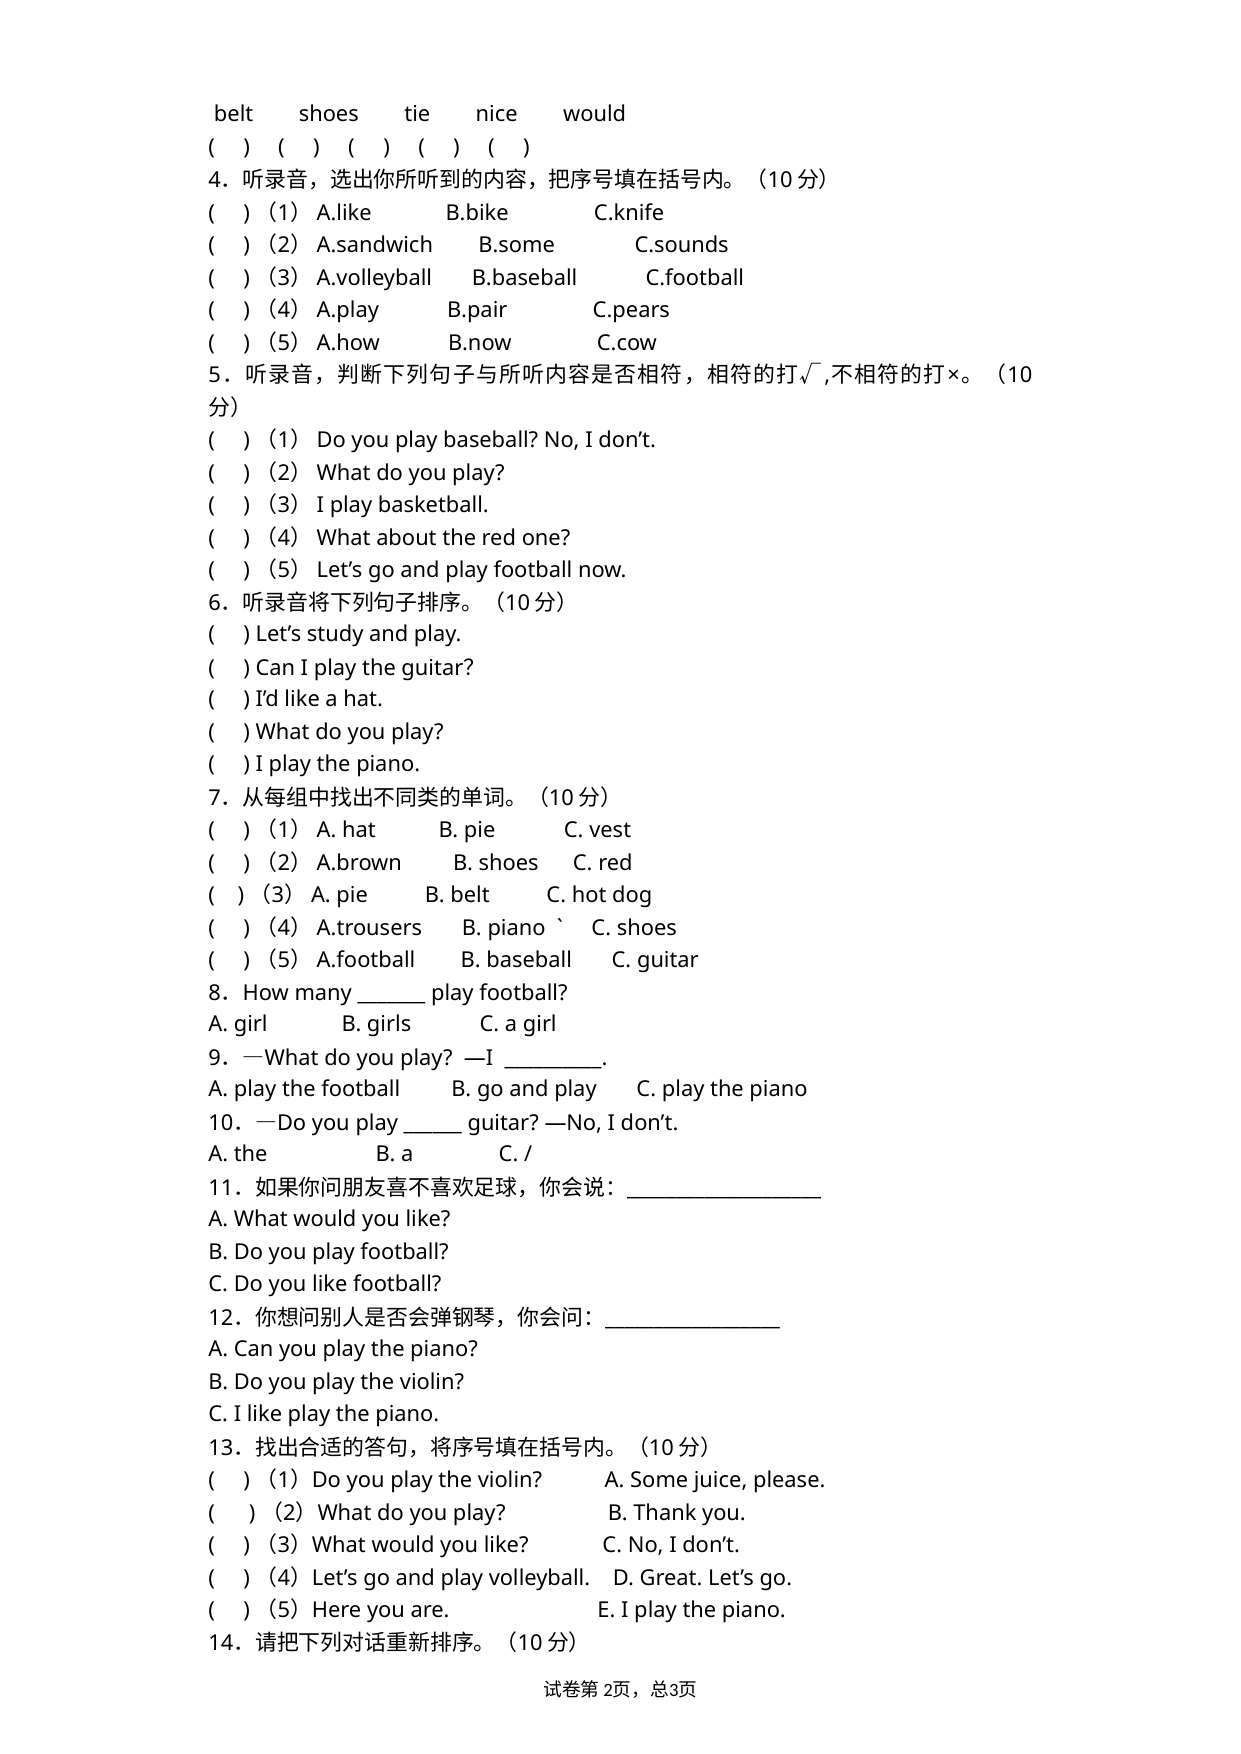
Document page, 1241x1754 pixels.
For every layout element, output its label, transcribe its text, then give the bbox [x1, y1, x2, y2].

text A. the B. a C. / [208, 1137, 1032, 1169]
text ( ) Let’s study and play. [208, 617, 1032, 649]
text ( ) （4） A.trousers B. piano ` C. shoes [208, 909, 1032, 942]
text ( ) （3）What would you like? C. No, I don’t. [208, 1527, 1032, 1559]
text ( ) （2） A.sandwich B.some C.sounds [208, 227, 1032, 259]
text ( ) （5） A.football B. baseball C. guitar [208, 942, 1032, 974]
text ( ) （4）Let’s go and play volleyball. D. Great. Let’s go. [208, 1559, 1032, 1592]
text ( ) （3） A.volleyball B.baseball C.football [208, 259, 1032, 292]
text 10．—Do you play ______ guitar? —No, I don’t. [208, 1104, 1032, 1137]
text 8．How many _______ play football? [208, 974, 1032, 1007]
text 5．听录音，判断下列句子与所听内容是否相符，相符的打√,不相符的打×。（10分） [208, 357, 1032, 422]
text C. I like play the piano. [208, 1397, 1032, 1429]
text 11．如果你问朋友喜不喜欢足球，你会说：____________________ [208, 1169, 1032, 1202]
text ( ) （3） I play basketball. [208, 487, 1032, 519]
text B. Do you play the violin? [208, 1364, 1032, 1397]
text ( ) Can I play the guitar？ [208, 649, 1032, 682]
text ( ) （5）Here you are. E. I play the piano. [208, 1592, 1032, 1624]
text ( ) （4） What about the red one? [208, 519, 1032, 552]
text ( ) （5） A.how B.now C.cow [208, 324, 1032, 357]
text ( ) （1） A.like B.bike C.knife [208, 194, 1032, 227]
text 7．从每组中找出不同类的单词。（10分） [208, 779, 1032, 812]
text 6．听录音将下列句子排序。（10分） [208, 584, 1032, 617]
text A. play the football B. go and play C. play the piano [208, 1072, 1032, 1104]
text 13．找出合适的答句，将序号填在括号内。（10分） [208, 1429, 1032, 1462]
text ( ) （1）Do you play the violin? A. Some juice, please. [208, 1462, 1032, 1494]
text ( ) （2） What do you play? [208, 454, 1032, 487]
text A. Can you play the piano? [208, 1332, 1032, 1364]
text ( ) （5） Let’s go and play football now. [208, 552, 1032, 584]
text ( ) What do you play? [208, 714, 1032, 747]
text 4．听录音，选出你所听到的内容，把序号填在括号内。（10分） [208, 162, 1032, 194]
text A. What would you like? [208, 1202, 1032, 1234]
text ( ) （3） A. pie B. belt C. hot dog [208, 877, 1032, 909]
text ( ) （2）What do you play? B. Thank you. [208, 1494, 1032, 1527]
text ( ) （1） A. hat B. pie C. vest [208, 812, 1032, 844]
text 9．—What do you play? —I __________. [208, 1039, 1032, 1072]
text ( ) I play the piano. [208, 747, 1032, 779]
text 12．你想问别人是否会弹钢琴，你会问：__________________ [208, 1299, 1032, 1332]
text belt shoes tie nice would [208, 97, 1032, 129]
text A. girl B. girls C. a girl [208, 1007, 1032, 1039]
text B. Do you play football? [208, 1234, 1032, 1267]
text ( ) （1） Do you play baseball? No, I don’t. [208, 422, 1032, 454]
text ( ) ( ) ( ) ( ) ( ) [208, 129, 1032, 162]
text ( ) （4） A.play B.pair C.pears [208, 292, 1032, 324]
text ( ) （2） A.brown B. shoes C. red [208, 844, 1032, 877]
text C. Do you like football? [208, 1267, 1032, 1299]
text 14．请把下列对话重新排序。（10分） [208, 1624, 1032, 1657]
text ( ) I’d like a hat. [208, 682, 1032, 714]
